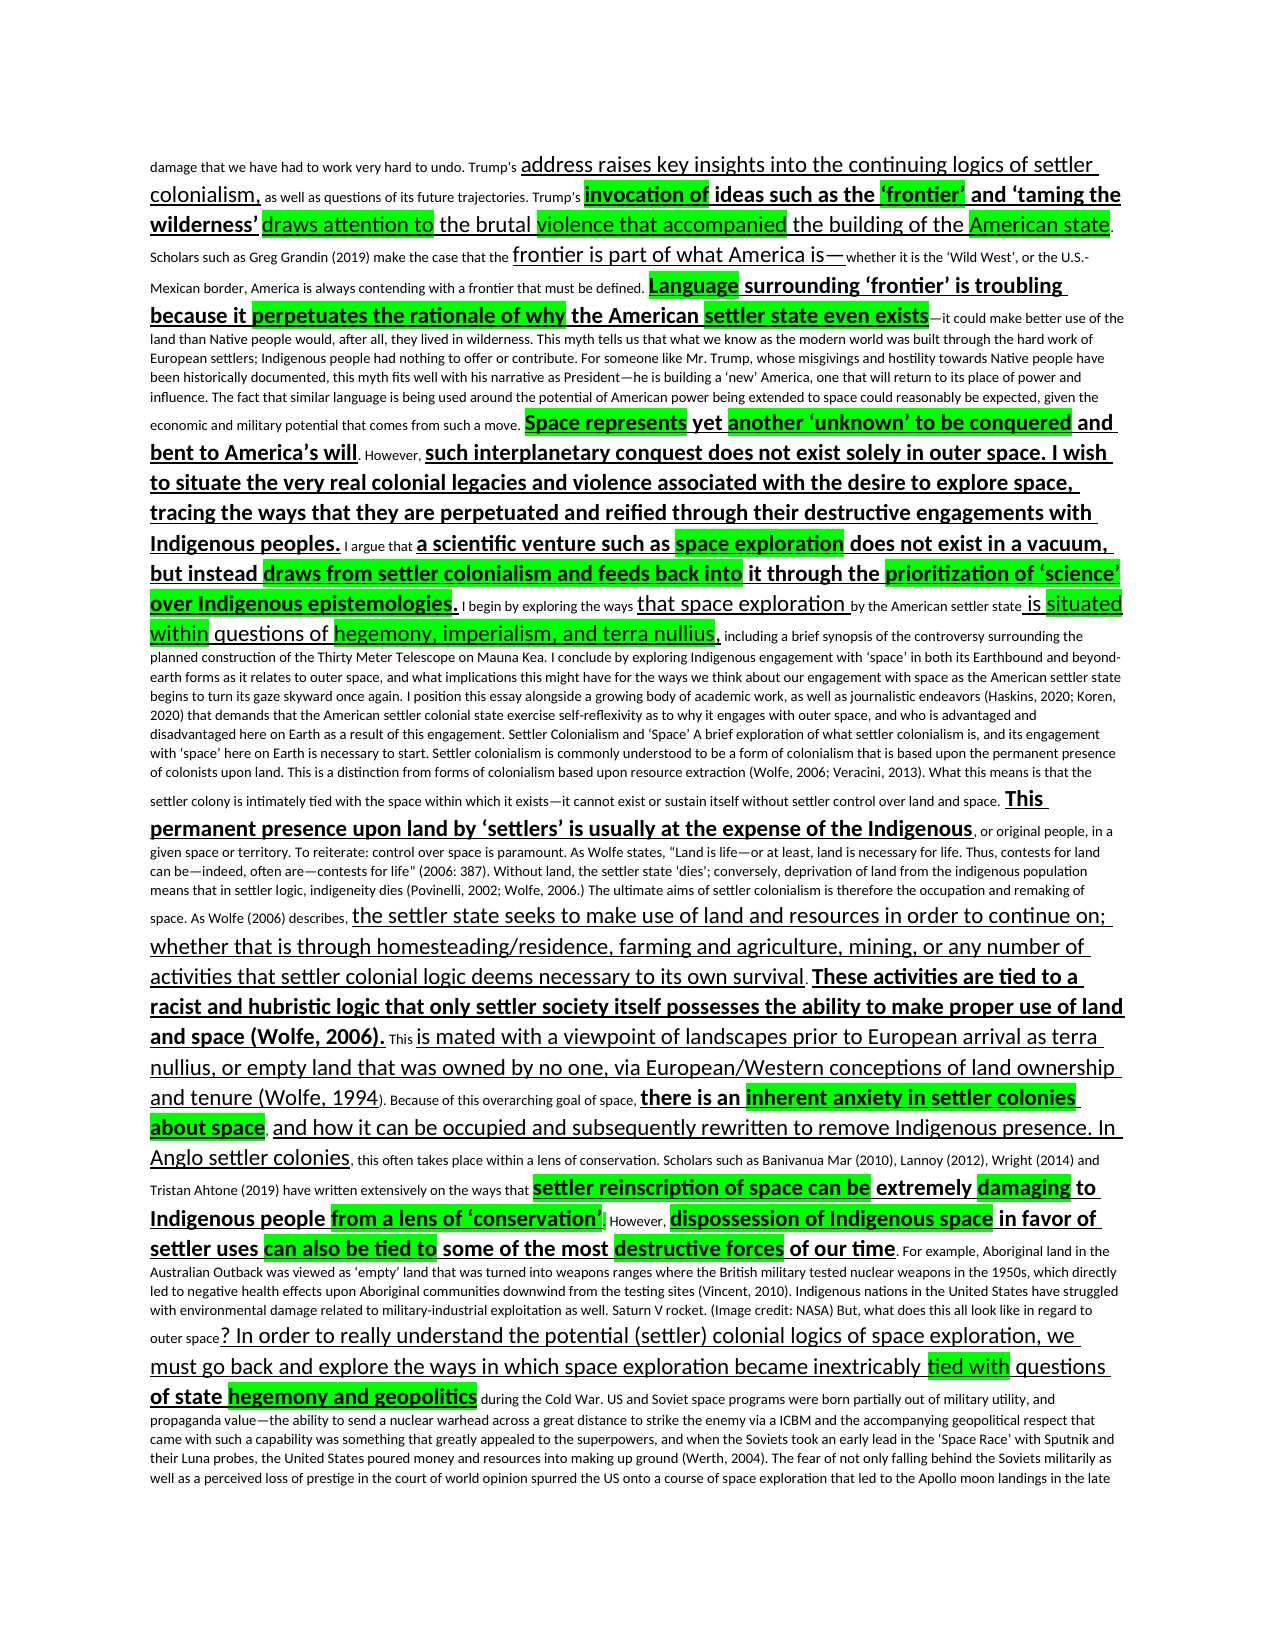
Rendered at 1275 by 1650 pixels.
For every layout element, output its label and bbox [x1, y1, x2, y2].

text [150, 150, 1125, 1016]
text [150, 1018, 1125, 1487]
